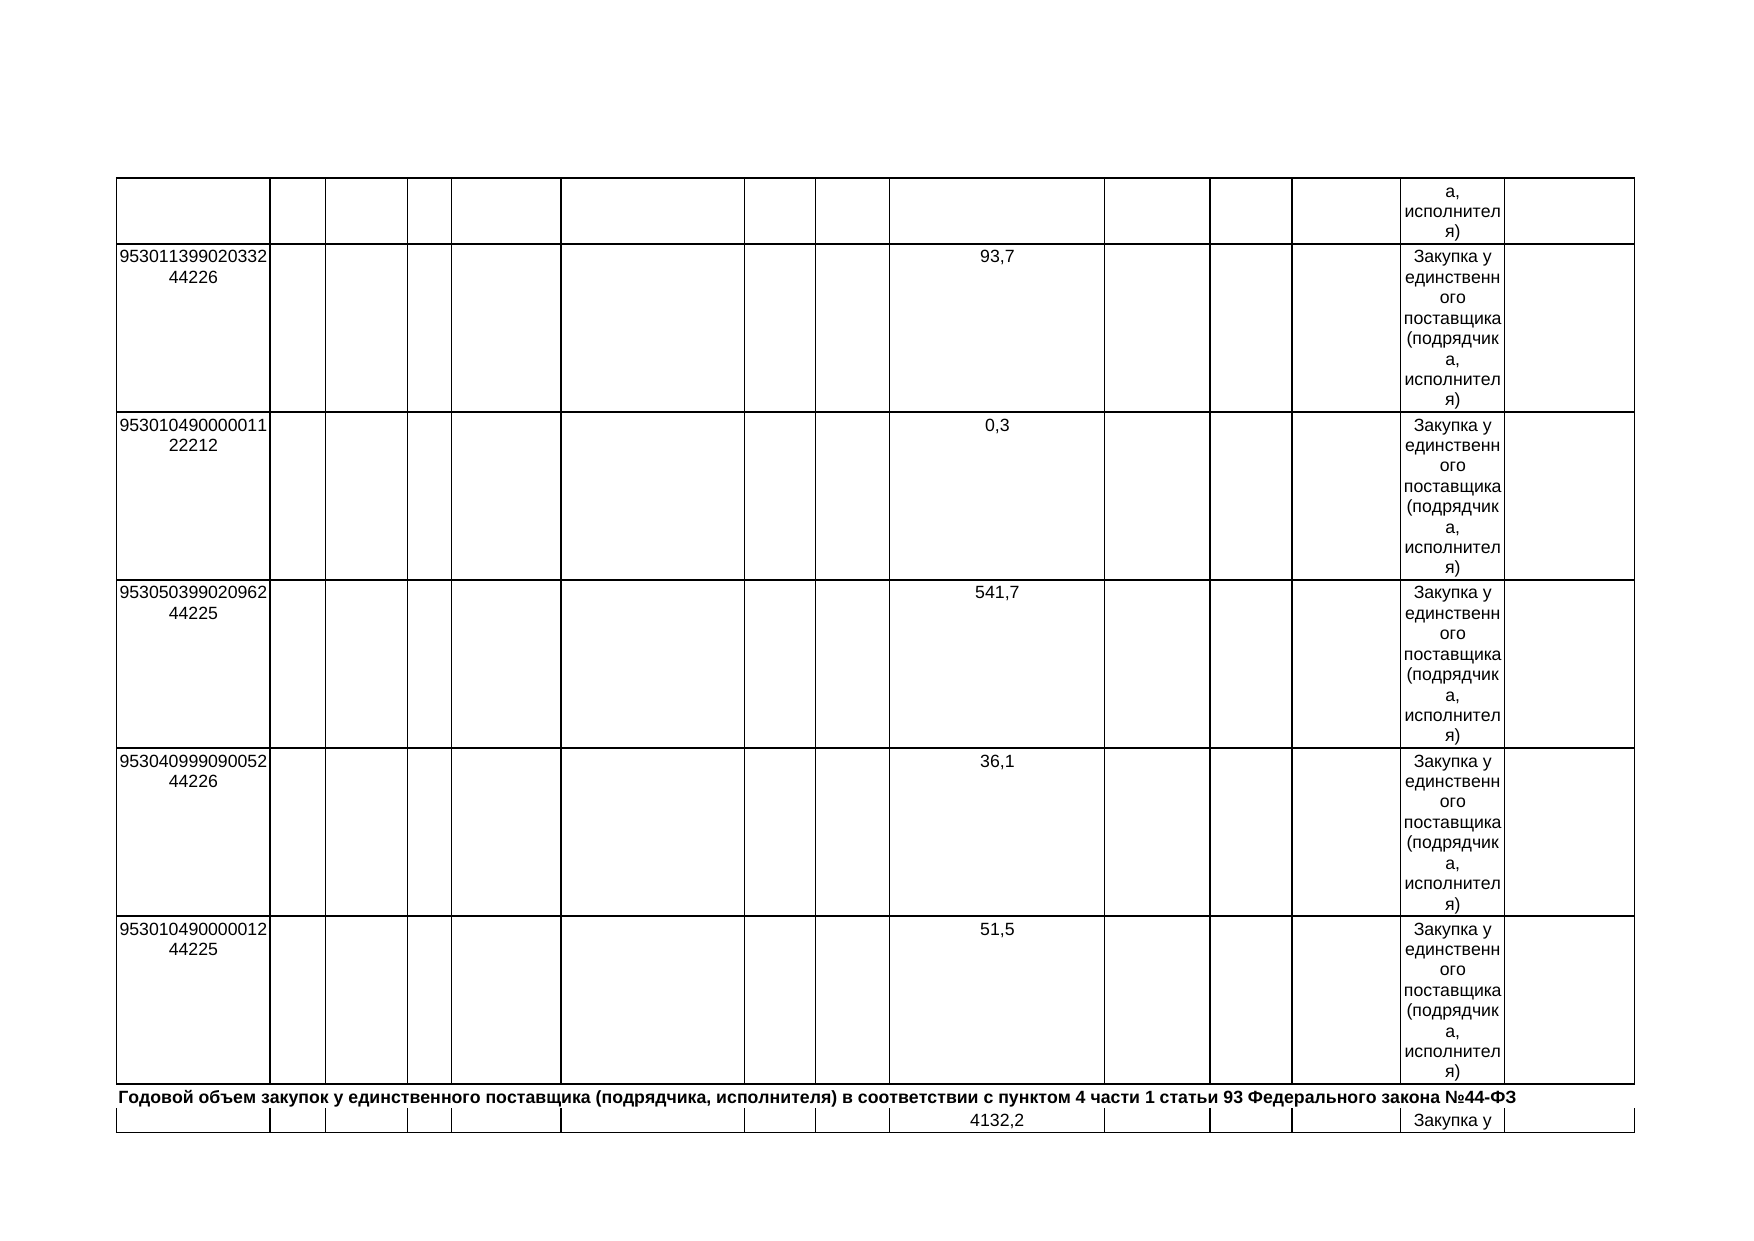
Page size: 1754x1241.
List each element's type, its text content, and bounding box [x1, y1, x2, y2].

table_cell [1105, 917, 1209, 1083]
table_cell [408, 179, 451, 243]
table_cell [326, 1108, 407, 1132]
table_cell [1505, 179, 1634, 243]
table_cell [1293, 179, 1400, 243]
table_cell [816, 245, 889, 411]
table_cell [408, 1108, 451, 1132]
table_cell [326, 245, 407, 411]
table_cell 51,5 [890, 917, 1104, 1083]
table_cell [1401, 179, 1504, 243]
table_cell 0,3 [890, 413, 1104, 579]
table_cell [1505, 581, 1634, 747]
table_cell Закупка у единственного поставщика (подрядчика, исполнителя) [1401, 581, 1504, 747]
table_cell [1401, 245, 1504, 411]
table_cell 25 [890, 179, 1104, 243]
table_cell [271, 179, 325, 243]
table_cell [408, 917, 451, 1083]
table_cell [562, 413, 744, 579]
table_cell [452, 749, 560, 915]
table_cell [816, 917, 889, 1083]
table_cell [745, 749, 815, 915]
table_cell 4132,2 [890, 1108, 1104, 1132]
table_cell 36,1 [890, 749, 1104, 915]
table_cell [271, 749, 325, 915]
table_cell [326, 749, 407, 915]
table_cell [1105, 1108, 1209, 1132]
table_cell [562, 245, 744, 411]
table_cell [271, 245, 325, 411]
table_cell [117, 1108, 269, 1132]
table_cell [408, 245, 451, 411]
table_cell [745, 917, 815, 1083]
table_cell [816, 581, 889, 747]
table_cell [816, 1108, 889, 1132]
table_cell [326, 917, 407, 1083]
table_cell Годовой объем закупок у единственного поставщика (подрядчика, исполнителя) в соответствии с пунктом 4 части 1 статьи 93 Федерального закона №44-ФЗ [117, 1085, 1634, 1108]
table_cell [408, 749, 451, 915]
table_cell [1505, 749, 1634, 915]
table_cell [1211, 245, 1291, 411]
table_cell [452, 917, 560, 1083]
table_cell [1211, 179, 1291, 243]
table_cell [271, 1108, 325, 1132]
table_cell [1505, 413, 1634, 579]
table_cell [562, 179, 744, 243]
table_cell Закупка у единственного поставщика (подрядчика, исполнителя) [1401, 749, 1504, 915]
table_cell [452, 179, 560, 243]
table_cell [1211, 917, 1291, 1083]
table_cell [271, 413, 325, 579]
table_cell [1401, 1108, 1504, 1132]
table_cell [452, 581, 560, 747]
table_cell [816, 413, 889, 579]
table_cell [1211, 749, 1291, 915]
table_cell [271, 581, 325, 747]
table_cell [1293, 749, 1400, 915]
table_cell [1211, 413, 1291, 579]
table_cell [816, 749, 889, 915]
table_cell [1105, 581, 1209, 747]
table_cell [562, 581, 744, 747]
table_cell [745, 581, 815, 747]
table_cell [1105, 245, 1209, 411]
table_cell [117, 179, 269, 243]
table_cell [1105, 179, 1209, 243]
table_cell [745, 179, 815, 243]
table_cell [745, 413, 815, 579]
table_cell [1505, 917, 1634, 1083]
table_cell [452, 245, 560, 411]
table_cell 95304099909005244226 [117, 749, 269, 915]
table_cell [1293, 245, 1400, 411]
table_cell 93,7 [890, 245, 1104, 411]
table_cell 95301049000001244225 [117, 917, 269, 1083]
table_cell [745, 1108, 815, 1132]
table_cell 95301049000001122212 [117, 413, 269, 579]
table_cell [408, 413, 451, 579]
table_cell [271, 917, 325, 1083]
table_cell [1105, 413, 1209, 579]
table_cell [562, 749, 744, 915]
table_cell [1293, 1108, 1400, 1132]
table_cell 95301139902033244226 [117, 245, 269, 411]
table_cell [1505, 1108, 1634, 1132]
table_cell [326, 413, 407, 579]
table_cell [1293, 581, 1400, 747]
table_cell [326, 581, 407, 747]
table_cell [562, 1108, 744, 1132]
table_cell Закупка у единственного поставщика (подрядчика, исполнителя) [1401, 917, 1504, 1083]
table_cell [408, 581, 451, 747]
table_cell [1293, 413, 1400, 579]
table_cell [1211, 581, 1291, 747]
table_cell [326, 179, 407, 243]
table_cell [452, 1108, 560, 1132]
table_cell [1211, 1108, 1291, 1132]
table_cell [816, 179, 889, 243]
table_cell 95305039902096244225 [117, 581, 269, 747]
table_cell [452, 413, 560, 579]
table_cell Закупка у единственного поставщика (подрядчика, исполнителя) [1401, 413, 1504, 579]
table_cell [1505, 245, 1634, 411]
table_cell 541,7 [890, 581, 1104, 747]
table_cell [562, 917, 744, 1083]
table_cell [1293, 917, 1400, 1083]
table_cell [1105, 749, 1209, 915]
table_cell [745, 245, 815, 411]
